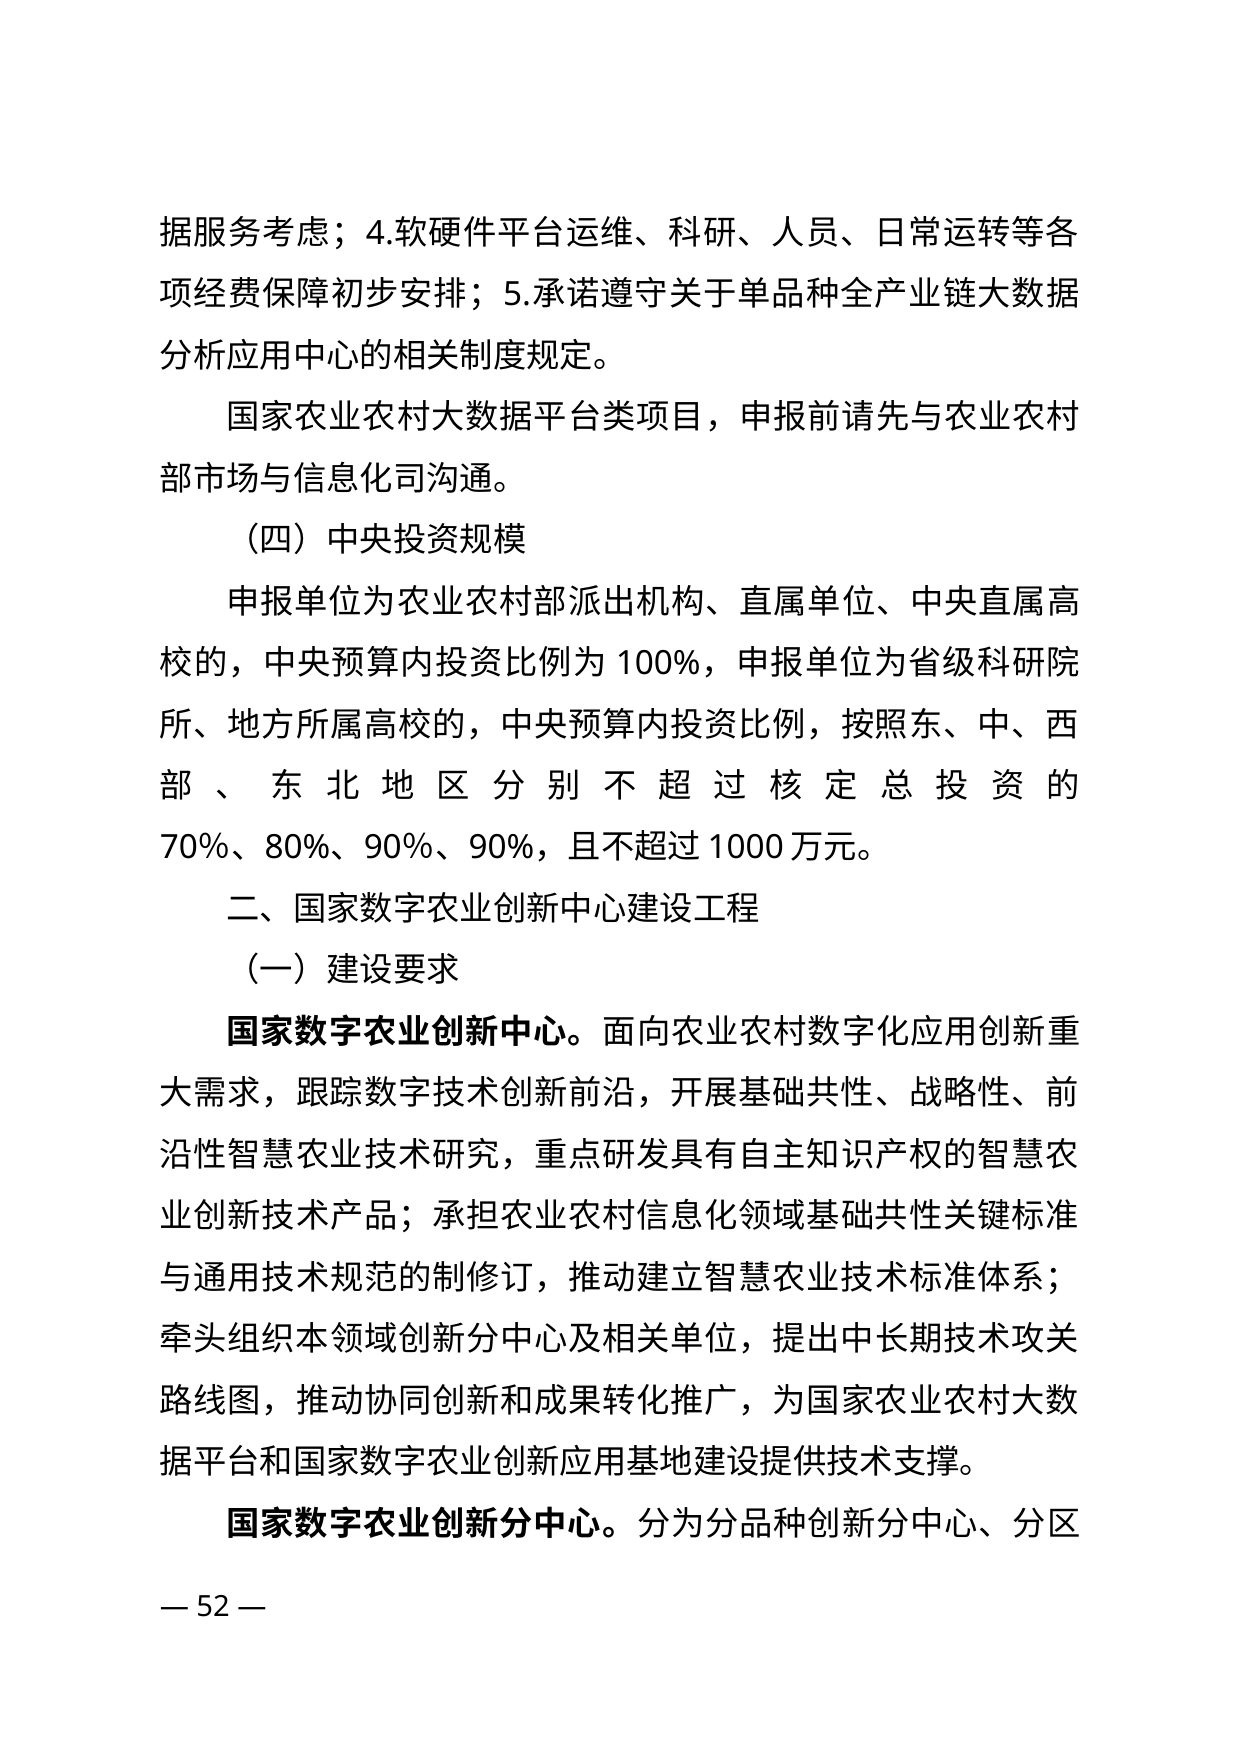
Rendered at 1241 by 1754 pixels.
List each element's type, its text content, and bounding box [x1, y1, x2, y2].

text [159, 195, 1081, 379]
text （一）建设要求 [159, 933, 1081, 994]
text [159, 1486, 1081, 1547]
text 国家数字农业创新中心。面向农业农村数字化应用创新重大需求，跟踪数字技术创新前沿，开展基础共性、战略性、前沿性智慧农业技术研究，重点研发具有自主知识产权的智慧农业创新技术产品；承担农业农村信息化领域基础共性关键标准与通用技术规范的制修订，推动建立智慧农业技术标准体系；牵头组织本领域创新分中心及相关单位，提出中长期技术攻关路线图，推动协同创新和成果转化推广，为国家农业农村大数据平台和国家数字农业创新应用基地建设提供技术支撑。 [159, 994, 1081, 1486]
text （四）中央投资规模 [159, 502, 1081, 564]
text 申报单位为农业农村部派出机构、直属单位、中央直属高校的，中央预算内投资比例为100%，申报单位为省级科研院所、地方所属高校的，中央预算内投资比例，按照东、中、西部、东北地区分别不超过核定总投资的70％、80%、90％、90%，且不超过1000万元。 [159, 564, 1081, 871]
text 国家农业农村大数据平台类项目，申报前请先与农业农村部市场与信息化司沟通。 [159, 379, 1081, 502]
text 二、国家数字农业创新中心建设工程 [159, 871, 1081, 933]
